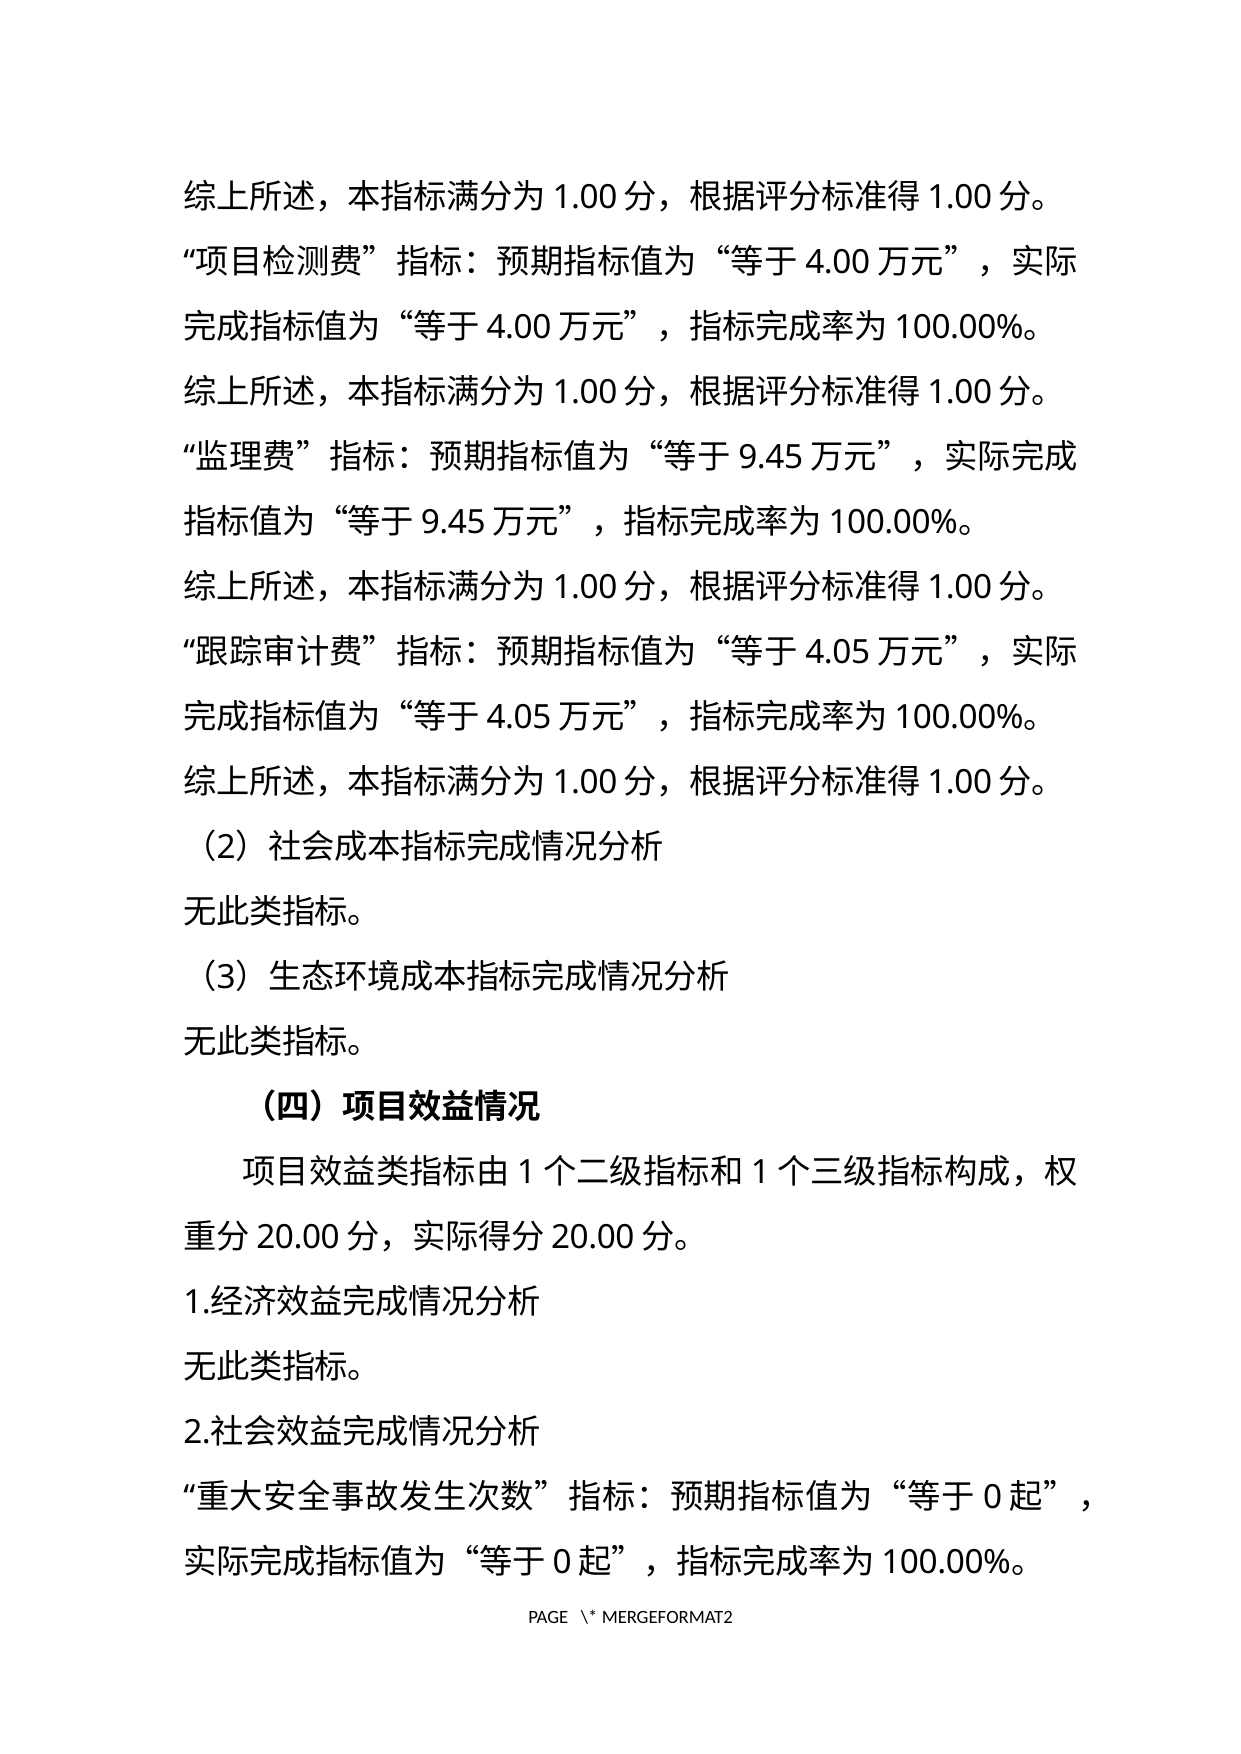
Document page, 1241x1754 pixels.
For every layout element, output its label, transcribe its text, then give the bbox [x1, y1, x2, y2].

text （四）项目效益情况 [183, 1072, 1078, 1137]
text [183, 1137, 1078, 1592]
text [183, 162, 1078, 1072]
